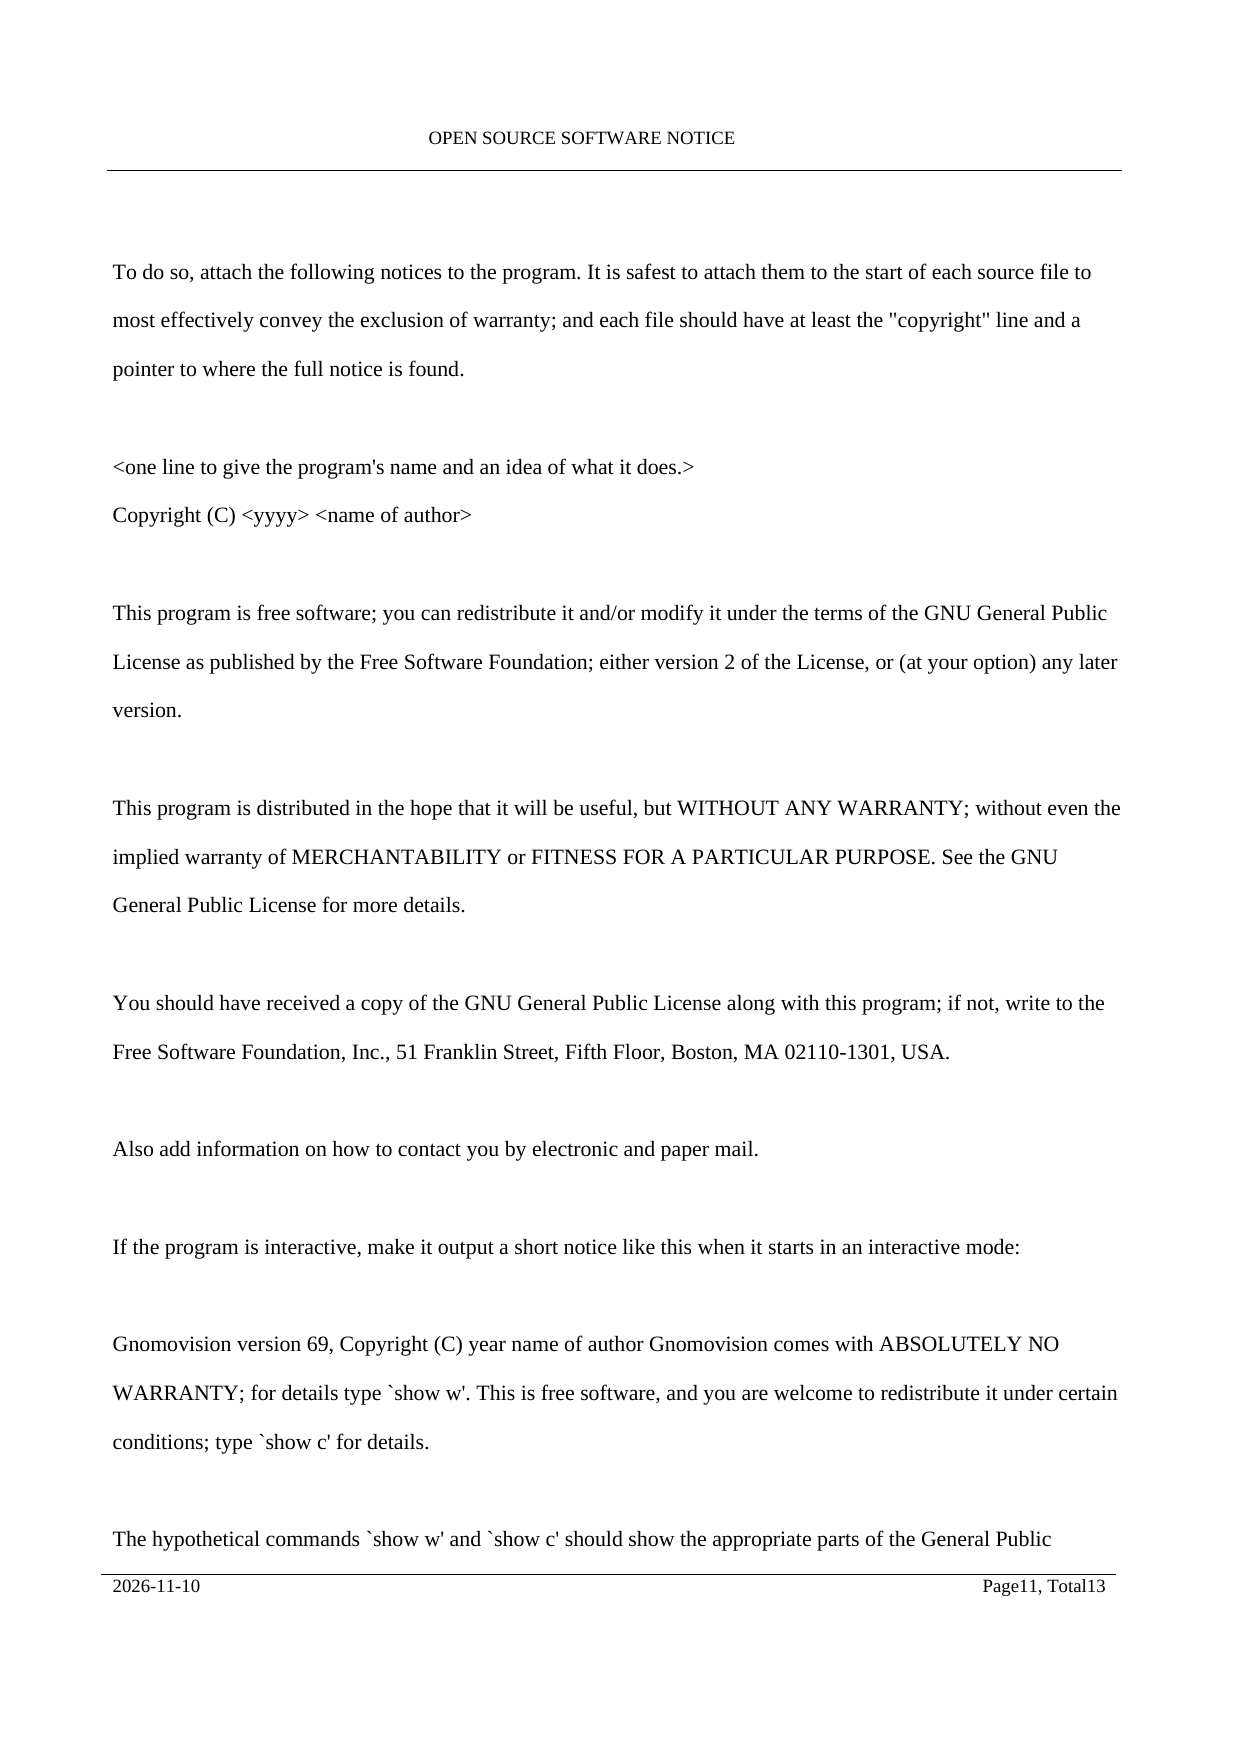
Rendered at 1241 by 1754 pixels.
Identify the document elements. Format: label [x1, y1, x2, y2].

text [112, 206, 1128, 1555]
